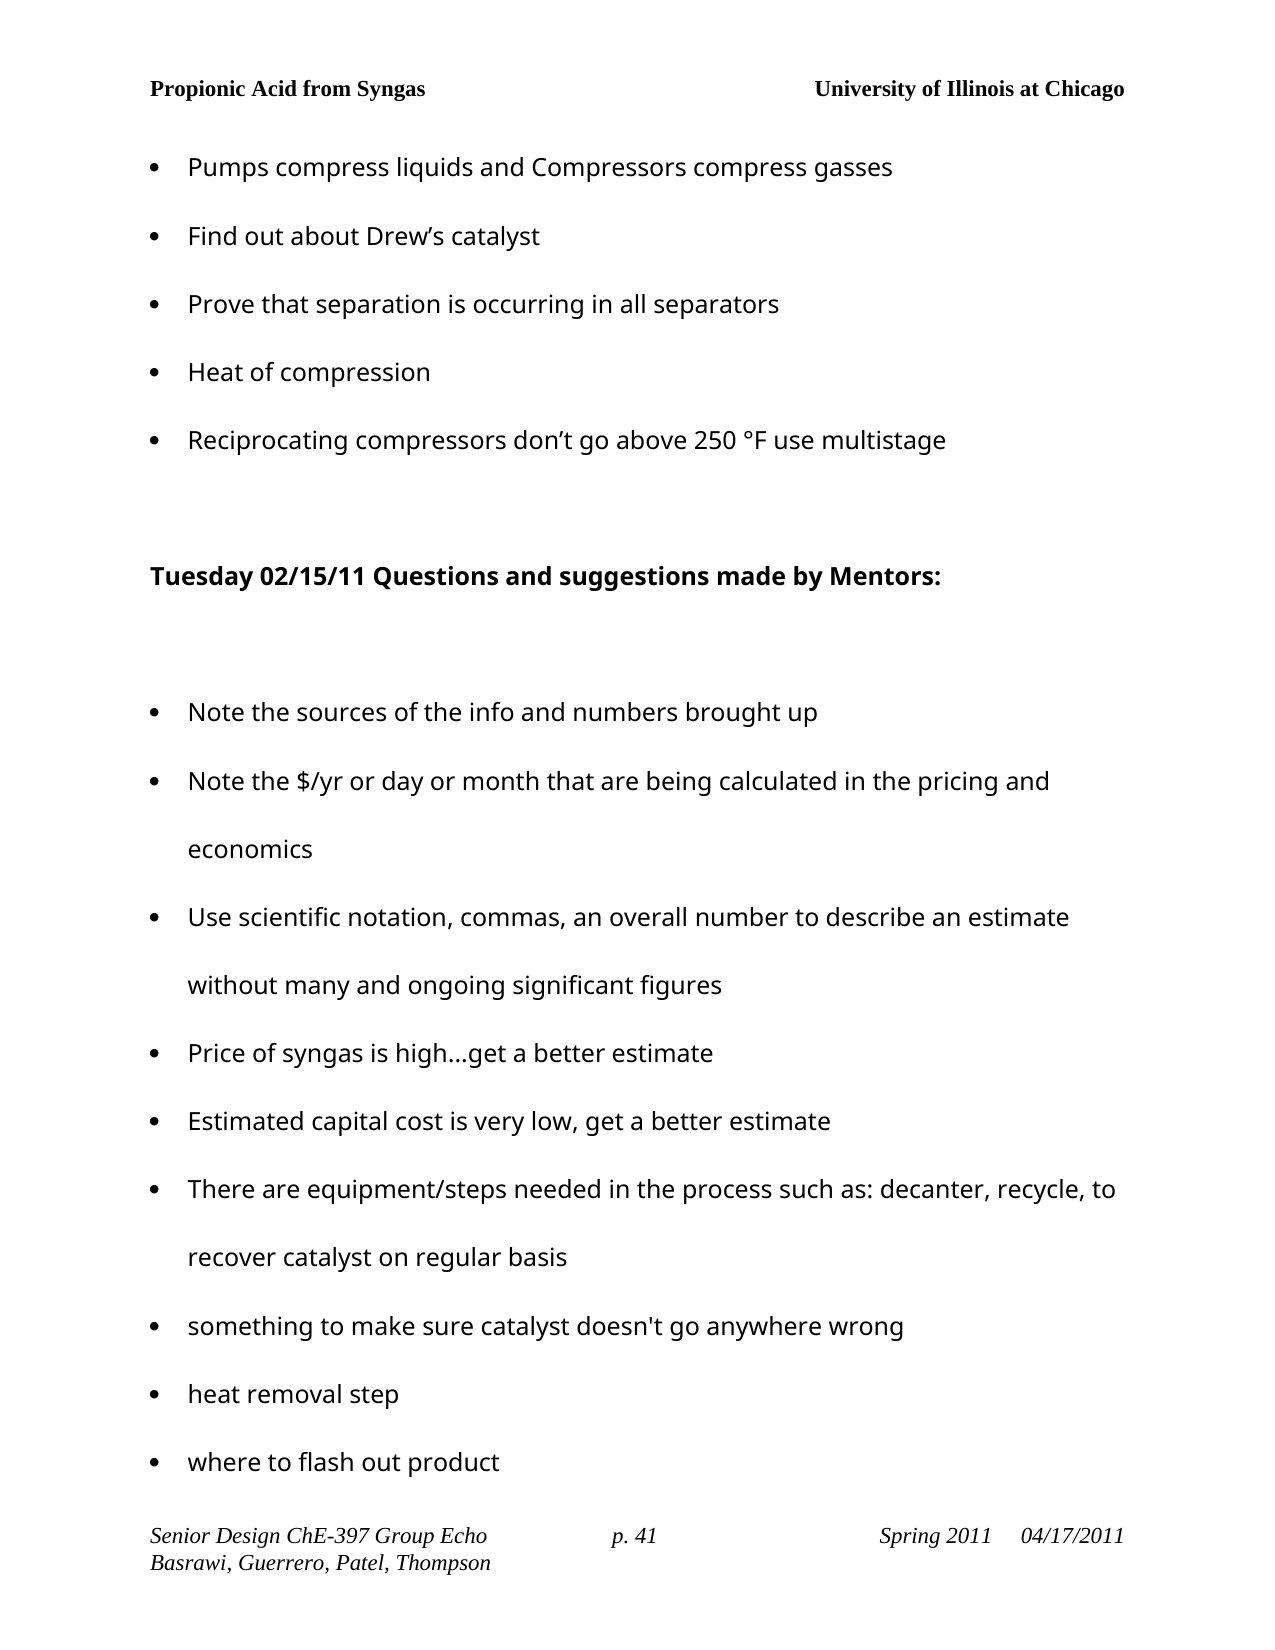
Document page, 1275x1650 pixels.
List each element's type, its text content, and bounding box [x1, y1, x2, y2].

list heat removal step [150, 1376, 1125, 1410]
text Tuesday 02/15/11 Questions and suggestions made by Mentors: [150, 559, 1125, 593]
list Pumps compress liquids and Compressors compress gasses [150, 150, 1125, 184]
list Note the sources of the info and numbers brought up [150, 695, 1125, 729]
list Prove that separation is occurring in all separators [150, 286, 1125, 320]
list Use scientific notation, commas, an overall number to describe an estimate without many and ongoing significant figures [150, 899, 1125, 1002]
list There are equipment/steps needed in the process such as: decanter, recycle, to recover catalyst on regular basis [150, 1172, 1125, 1274]
list Estimated capital cost is very low, get a better estimate [150, 1104, 1125, 1138]
list Find out about Drew’s catalyst [150, 218, 1125, 252]
list where to flash out product [150, 1444, 1125, 1478]
list Note the $/yr or day or month that are being calculated in the pricing and economics [150, 763, 1125, 865]
list Heat of compression [150, 354, 1125, 388]
list Price of syngas is high...get a better estimate [150, 1036, 1125, 1070]
list Reciprocating compressors don’t go above 250 °F use multistage [150, 422, 1125, 457]
list something to make sure catalyst doesn't go anywhere wrong [150, 1308, 1125, 1342]
